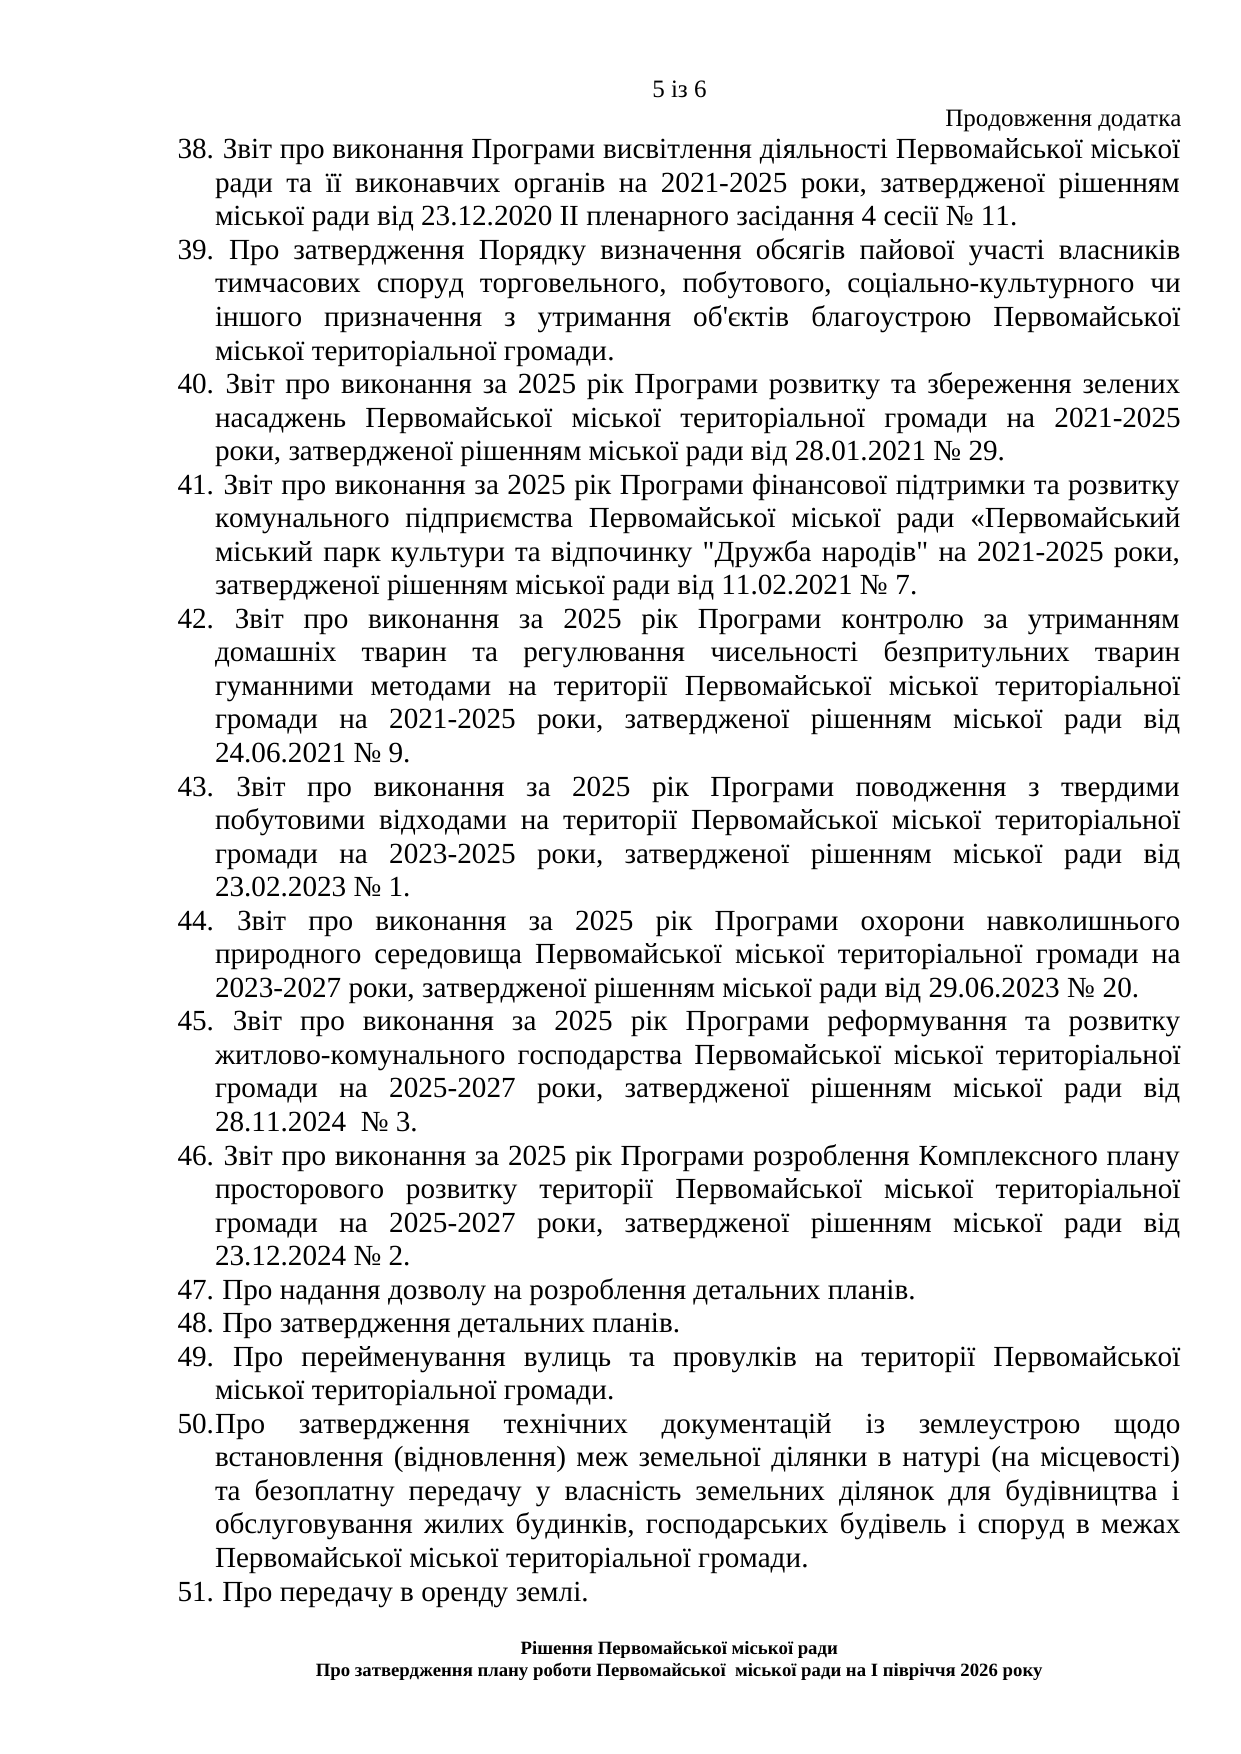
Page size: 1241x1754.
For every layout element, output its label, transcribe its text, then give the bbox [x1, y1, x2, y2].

list Про надання дозволу на розроблення детальних планів. [177, 1272, 1181, 1305]
list Про затвердження технічних документацій із землеустрою щодо встановлення (відновлення) меж земельної ділянки в натурі (на місцевості) та безоплатну передачу у власність земельних ділянок для будівництва і обслуговування жилих будинків, господарських будівель і споруд в межах Первомайської міської територіальної громади. [177, 1406, 1181, 1574]
list Звіт про виконання за 2025 рік Програми реформування та розвитку житлово-комунального господарства Первомайської міської територіальної громади на 2025-2027 роки, затвердженої рішенням міської ради від 28.11.2024 № 3. [177, 1003, 1181, 1138]
list Звіт про виконання за 2025 рік Програми охорони навколишнього природного середовища Первомайської міської територіальної громади на 2023-2027 роки, затвердженої рішенням міської ради від 29.06.2023 № 20. [177, 903, 1181, 1003]
list Звіт про виконання за 2025 рік Програми контролю за утриманням домашніх тварин та регулювання чисельності безпритульних тварин гуманними методами на території Первомайської міської територіальної громади на 2021-2025 роки, затвердженої рішенням міської ради від 24.06.2021 № 9. [177, 601, 1181, 769]
list Про затвердження Порядку визначення обсягів пайової участі власників тимчасових споруд торговельного, побутового, соціально-культурного чи іншого призначення з утримання об'єктів благоустрою Первомайської міської територіальної громади. [177, 232, 1181, 366]
list Звіт про виконання за 2025 рік Програми розроблення Комплексного плану просторового розвитку території Первомайської міської територіальної громади на 2025-2027 роки, затвердженої рішенням міської ради від 23.12.2024 № 2. [177, 1138, 1181, 1272]
list Звіт про виконання за 2025 рік Програми фінансової підтримки та розвитку комунального підприємства Первомайської міської ради «Первомайський міський парк культури та відпочинку "Дружба народів" на 2021-2025 роки, затвердженої рішенням міської ради від 11.02.2021 № 7. [177, 467, 1181, 601]
list Звіт про виконання за 2025 рік Програми поводження з твердими побутовими відходами на території Первомайської міської територіальної громади на 2023-2025 роки, затвердженої рішенням міської ради від 23.02.2023 № 1. [177, 769, 1181, 903]
list Про затвердження детальних планів. [177, 1305, 1181, 1339]
list Звіт про виконання за 2025 рік Програми розвитку та збереження зелених насаджень Первомайської міської територіальної громади на 2021-2025 роки, затвердженої рішенням міської ради від 28.01.2021 № 29. [177, 366, 1181, 467]
list Про перейменування вулиць та провулків на території Первомайської міської територіальної громади. [177, 1339, 1181, 1406]
list Про передачу в оренду землі. [177, 1574, 1181, 1607]
list Звіт про виконання Програми висвітлення діяльності Первомайської міської ради та її виконавчих органів на 2021-2025 роки, затвердженої рішенням міської ради від 23.12.2020 ІІ пленарного засідання 4 сесії № 11. [177, 131, 1181, 232]
